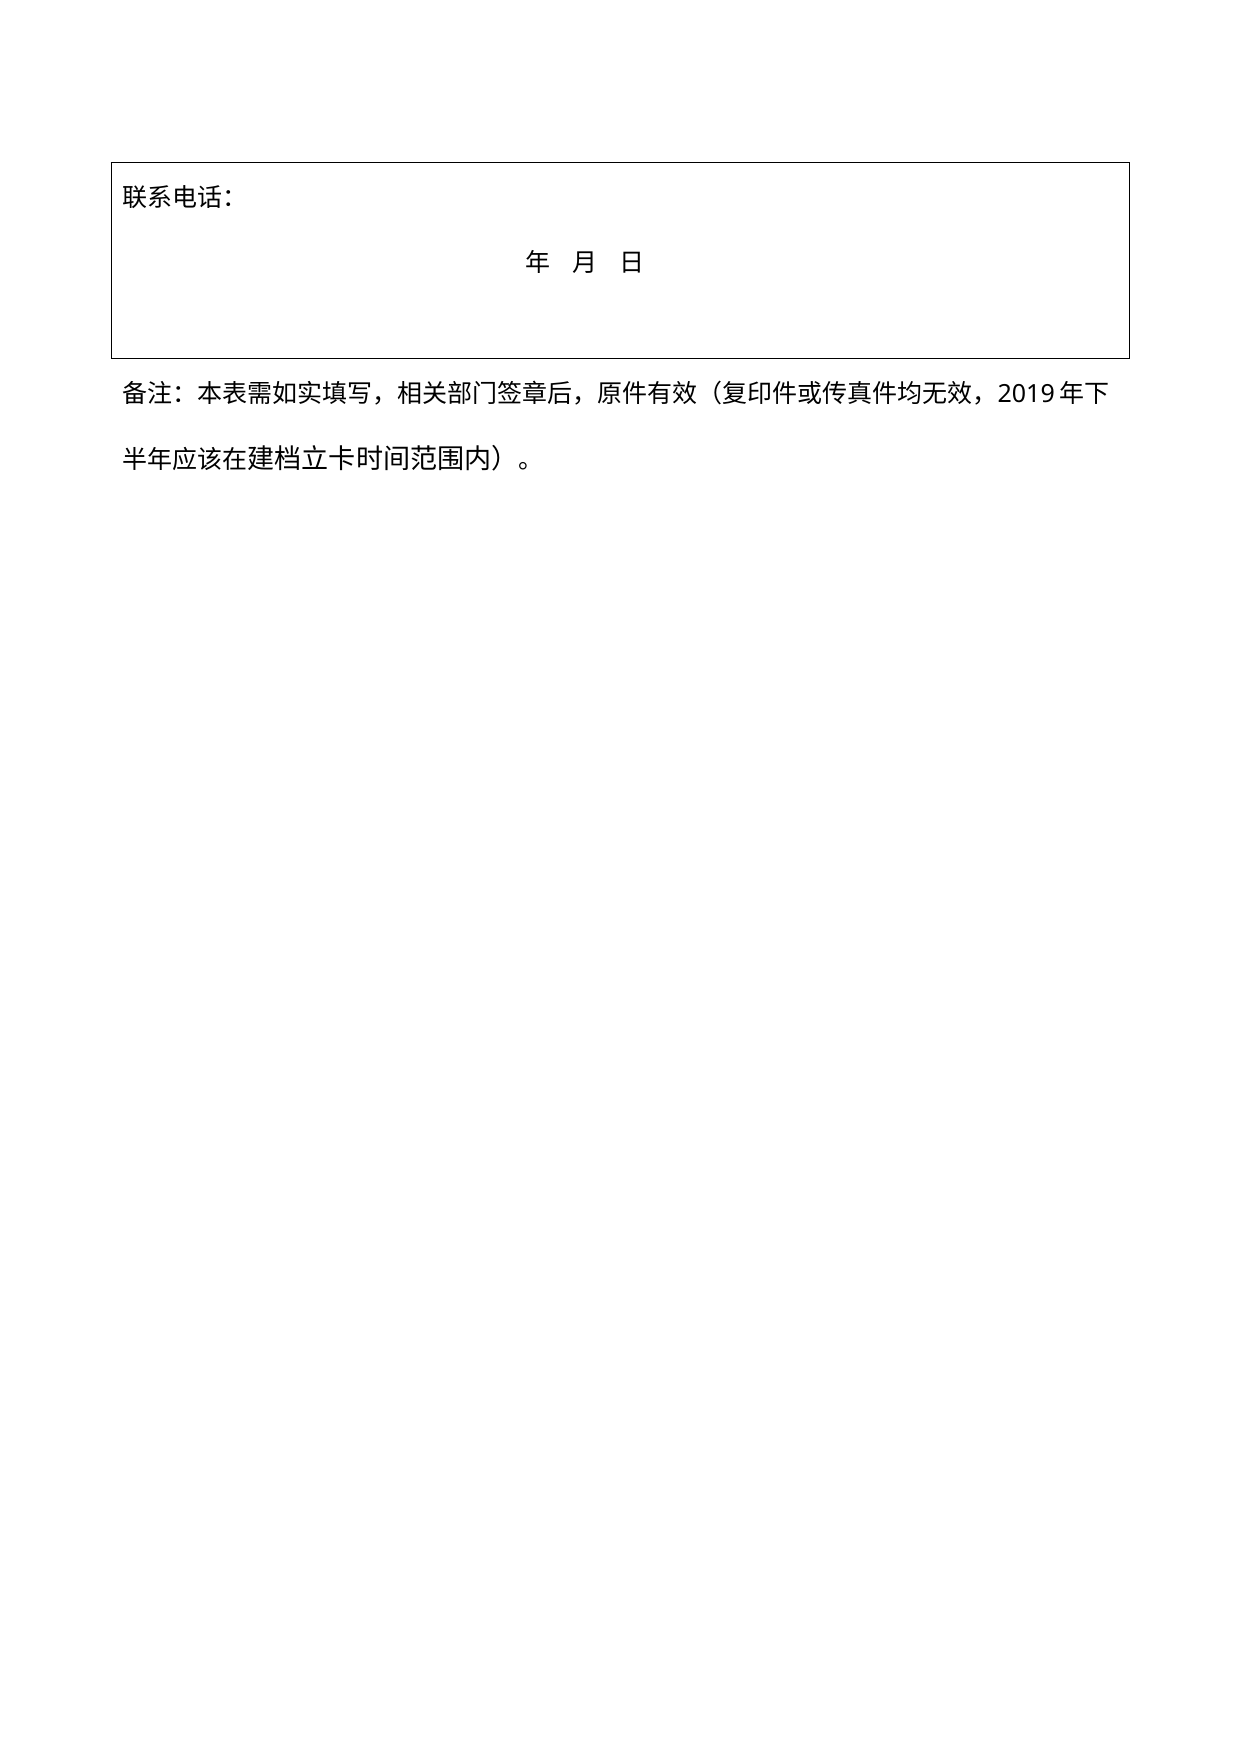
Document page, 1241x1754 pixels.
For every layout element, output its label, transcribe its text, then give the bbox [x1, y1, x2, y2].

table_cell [112, 163, 1129, 358]
table_cell 备注：本表需如实填写，相关部门签章后，原件有效（复印件或传真件均无效，2019年下半年应该在建档立卡时间范围内）。 [111, 359, 1129, 489]
